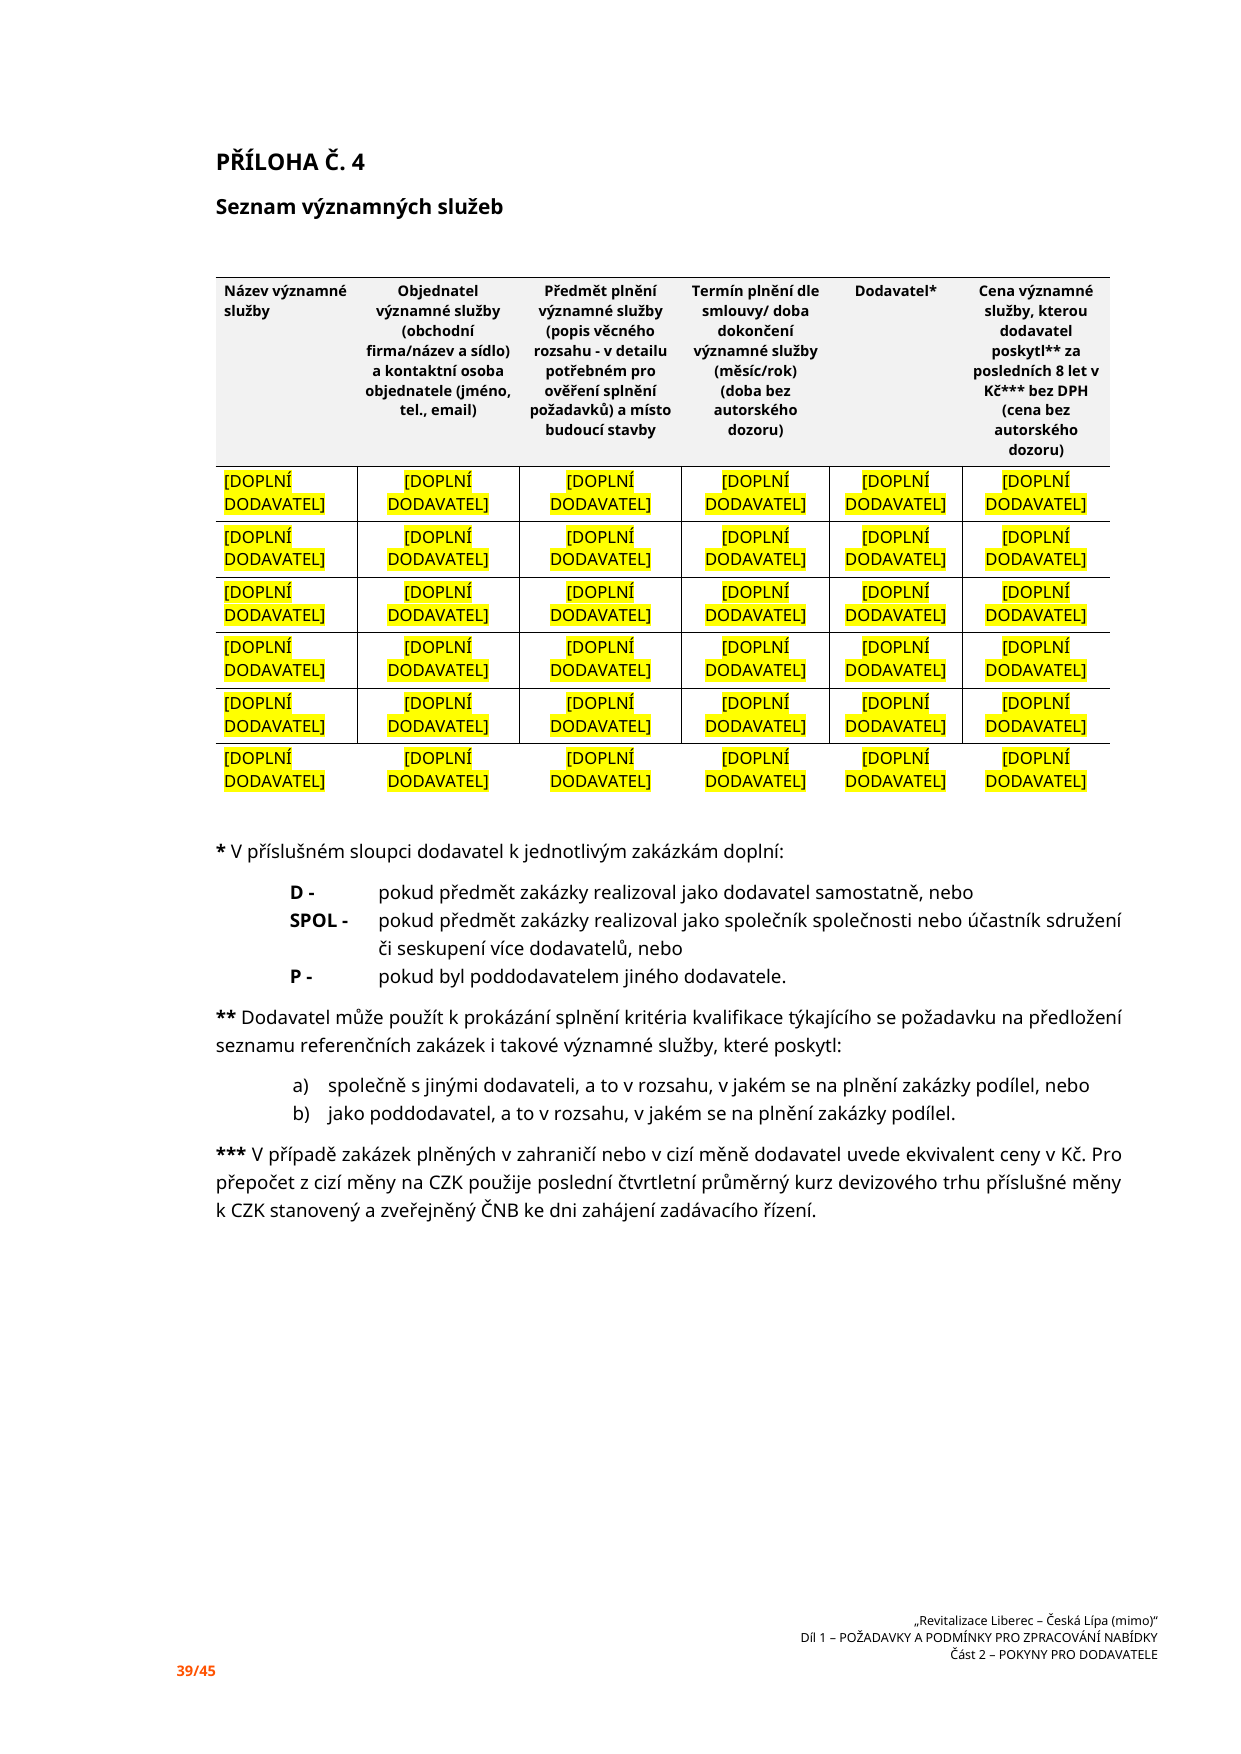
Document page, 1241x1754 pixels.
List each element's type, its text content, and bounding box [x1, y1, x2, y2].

table_cell [DOPLNÍ DODAVATEL] [520, 522, 681, 577]
table_cell [DOPLNÍ DODAVATEL] [519, 744, 682, 798]
table_header Cena významné služby, kterou dodavatel poskytl** za posledních 8 let v Kč*** bez DPH (cena bez autorského dozoru) [962, 278, 1110, 466]
table_cell [DOPLNÍ DODAVATEL] [520, 633, 681, 687]
table_cell [DOPLNÍ DODAVATEL] [216, 467, 357, 521]
table_cell [DOPLNÍ DODAVATEL] [830, 522, 962, 577]
text P - pokud byl poddodavatelem jiného dodavatele. [289, 963, 1122, 989]
table_cell [DOPLNÍ DODAVATEL] [216, 633, 357, 687]
table_cell [DOPLNÍ DODAVATEL] [216, 578, 357, 632]
table_cell [DOPLNÍ DODAVATEL] [830, 633, 962, 687]
table_header Objednatel významné služby (obchodní firma/název a sídlo) a kontaktní osoba objednatele (jméno, tel., email) [357, 278, 519, 466]
table_cell [DOPLNÍ DODAVATEL] [682, 522, 829, 577]
table_cell [DOPLNÍ DODAVATEL] [963, 633, 1110, 687]
text ** Dodavatel může použít k prokázání splnění kritéria kvalifikace týkajícího se požadavku na předložení seznamu referenčních zakázek i takové významné služby, které poskytl: [216, 1004, 1122, 1057]
text jako poddodavatel, a to v rozsahu, v jakém se na plnění zakázky podílel. [292, 1101, 1122, 1126]
table_cell [DOPLNÍ DODAVATEL] [682, 689, 829, 743]
table_header Termín plnění dle smlouvy/ doba dokončení významné služby (měsíc/rok) (doba bez autorského dozoru) [682, 278, 829, 466]
table_cell [DOPLNÍ DODAVATEL] [358, 467, 519, 521]
text Seznam významných služeb [216, 192, 1122, 221]
table_cell [DOPLNÍ DODAVATEL] [520, 578, 681, 632]
table_cell [DOPLNÍ DODAVATEL] [682, 578, 829, 632]
table_cell [DOPLNÍ DODAVATEL] [358, 633, 519, 687]
table_cell [DOPLNÍ DODAVATEL] [962, 744, 1110, 798]
table_cell [DOPLNÍ DODAVATEL] [358, 578, 519, 632]
table_cell [DOPLNÍ DODAVATEL] [216, 744, 357, 798]
table_cell [DOPLNÍ DODAVATEL] [963, 689, 1110, 743]
table_cell [DOPLNÍ DODAVATEL] [830, 467, 962, 521]
text *** V případě zakázek plněných v zahraničí nebo v cizí měně dodavatel uvede ekvivalent ceny v Kč. Pro přepočet z cizí měny na CZK použije poslední čtvrtletní průměrný kurz devizového trhu příslušné měny k CZK stanovený a zveřejněný ČNB ke dni zahájení zadávacího řízení. [216, 1141, 1122, 1223]
table_header Předmět plnění významné služby (popis věcného rozsahu - v detailu potřebném pro ověření splnění požadavků) a místo budoucí stavby [519, 278, 682, 466]
text SPOL - pokud předmět zakázky realizoval jako společník společnosti nebo účastník sdružení či seskupení více dodavatelů, nebo [289, 907, 1122, 961]
table_cell [DOPLNÍ DODAVATEL] [358, 689, 519, 743]
table_cell [DOPLNÍ DODAVATEL] [357, 744, 519, 798]
table_cell [DOPLNÍ DODAVATEL] [682, 467, 829, 521]
table_cell [DOPLNÍ DODAVATEL] [216, 522, 357, 577]
table_cell [DOPLNÍ DODAVATEL] [963, 522, 1110, 577]
table_header Název významné služby [216, 278, 357, 466]
list společně s jinými dodavateli, a to v rozsahu, v jakém se na plnění zakázky podílel, nebo [292, 1072, 1122, 1098]
table_cell [DOPLNÍ DODAVATEL] [216, 689, 357, 743]
table_cell [DOPLNÍ DODAVATEL] [682, 633, 829, 687]
text D - pokud předmět zakázky realizoval jako dodavatel samostatně, nebo [289, 879, 1122, 905]
text * V příslušném sloupci dodavatel k jednotlivým zakázkám doplní: [216, 839, 1122, 864]
table_cell [DOPLNÍ DODAVATEL] [963, 578, 1110, 632]
table_cell [DOPLNÍ DODAVATEL] [358, 522, 519, 577]
table_cell [DOPLNÍ DODAVATEL] [829, 744, 962, 798]
table_cell [DOPLNÍ DODAVATEL] [830, 689, 962, 743]
table_cell [DOPLNÍ DODAVATEL] [520, 467, 681, 521]
table_cell [DOPLNÍ DODAVATEL] [682, 744, 829, 798]
table_cell [DOPLNÍ DODAVATEL] [520, 689, 681, 743]
table_header Dodavatel* [829, 278, 962, 466]
table_cell [DOPLNÍ DODAVATEL] [963, 467, 1110, 521]
text Příloha č. 4 [216, 146, 1122, 177]
table_cell [DOPLNÍ DODAVATEL] [830, 578, 962, 632]
